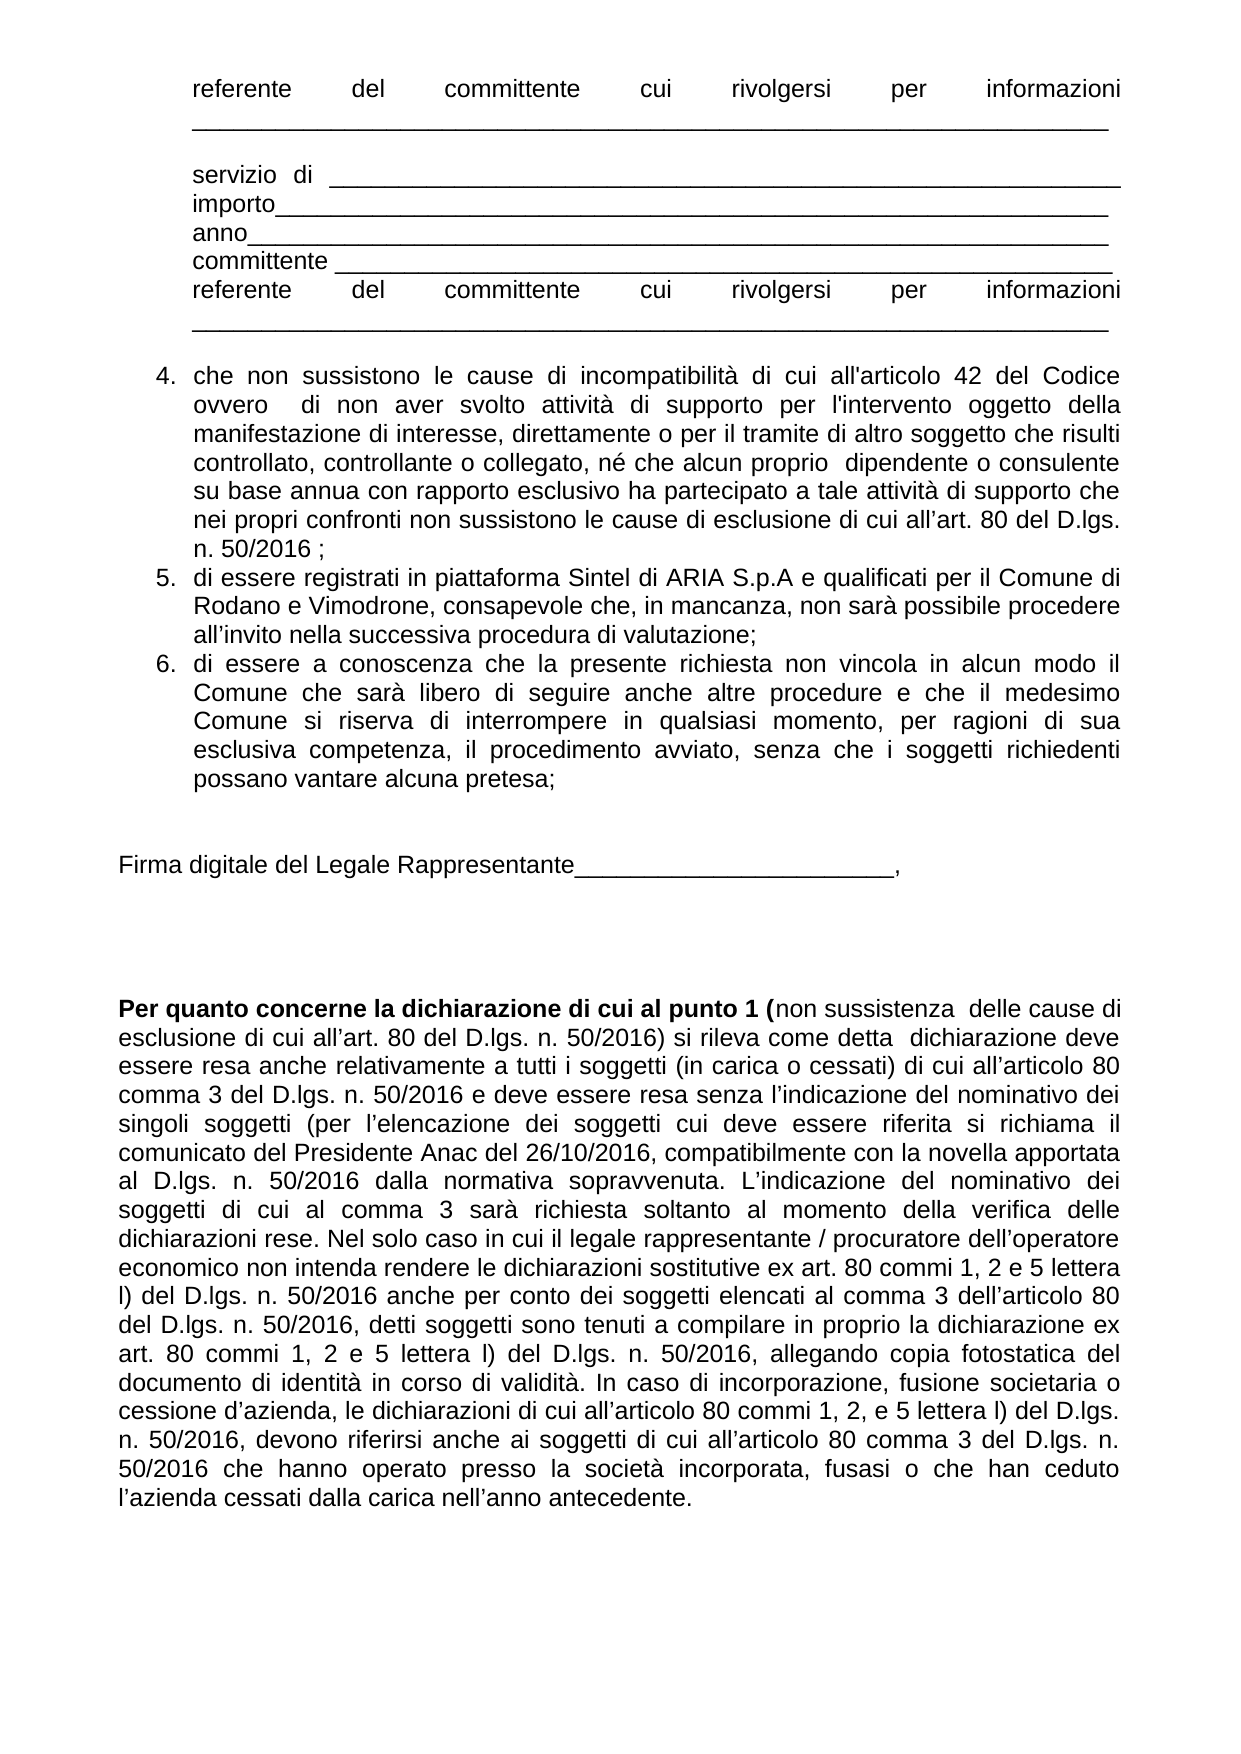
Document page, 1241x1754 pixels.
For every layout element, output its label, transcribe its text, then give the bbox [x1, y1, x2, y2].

text referente del committente cui rivolgersi per informazioni __________________________________________________________________ [192, 74, 1122, 131]
list di essere registrati in piattaforma Sintel di ARIA S.p.A e qualificati per il Comune di Rodano e Vimodrone, consapevole che, in mancanza, non sarà possibile procedere all’invito nella successiva procedura di valutazione; [156, 563, 1122, 649]
list di essere a conoscenza che la presente richiesta non vincola in alcun modo il Comune che sarà libero di seguire anche altre procedure e che il medesimo Comune si riserva di interrompere in qualsiasi momento, per ragioni di sua esclusiva competenza, il procedimento avviato, senza che i soggetti richiedenti possano vantare alcuna pretesa; [156, 649, 1122, 793]
text referente del committente cui rivolgersi per informazioni __________________________________________________________________ [192, 275, 1122, 333]
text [192, 160, 1122, 218]
text committente ________________________________________________________ [192, 246, 1122, 275]
text Per quanto concerne la dichiarazione di cui al punto 1 (non sussistenza delle cause di esclusione di cui all’art. 80 del D.lgs. n. 50/2016) si rileva come detta dichiarazione deve essere resa anche relativamente a tutti i soggetti (in carica o cessati) di cui all’articolo 80 comma 3 del D.lgs. n. 50/2016 e deve essere resa senza l’indicazione del nominativo dei singoli soggetti (per l’elencazione dei soggetti cui deve essere riferita si richiama il comunicato del Presidente Anac del 26/10/2016, compatibilmente con la novella apportata al D.lgs. n. 50/2016 dalla normativa sopravvenuta. L’indicazione del nominativo dei soggetti di cui al comma 3 sarà richiesta soltanto al momento della verifica delle dichiarazioni rese. Nel solo caso in cui il legale rappresentante / procuratore dell’operatore economico non intenda rendere le dichiarazioni sostitutive ex art. 80 commi 1, 2 e 5 lettera l) del D.lgs. n. 50/2016 anche per conto dei soggetti elencati al comma 3 dell’articolo 80 del D.lgs. n. 50/2016, detti soggetti sono tenuti a compilare in proprio la dichiarazione ex art. 80 commi 1, 2 e 5 lettera l) del D.lgs. n. 50/2016, allegando copia fotostatica del documento di identità in corso di validità. In caso di incorporazione, fusione societaria o cessione d’azienda, le dichiarazioni di cui all’articolo 80 commi 1, 2, e 5 lettera l) del D.lgs. n. 50/2016, devono riferirsi anche ai soggetti di cui all’articolo 80 comma 3 del D.lgs. n. 50/2016 che hanno operato presso la società incorporata, fusasi o che han ceduto l’azienda cessati dalla carica nell’anno antecedente. [118, 994, 1122, 1511]
text Firma digitale del Legale Rappresentante_______________________, [118, 850, 1122, 879]
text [192, 218, 1122, 246]
list che non sussistono le cause di incompatibilità di cui all'articolo 42 del Codice ovvero di non aver svolto attività di supporto per l'intervento oggetto della manifestazione di interesse, direttamente o per il tramite di altro soggetto che risulti controllato, controllante o collegato, né che alcun proprio dipendente o consulente su base annua con rapporto esclusivo ha partecipato a tale attività di supporto che nei propri confronti non sussistono le cause di esclusione di cui all’art. 80 del D.lgs. n. 50/2016 ; [156, 361, 1122, 563]
